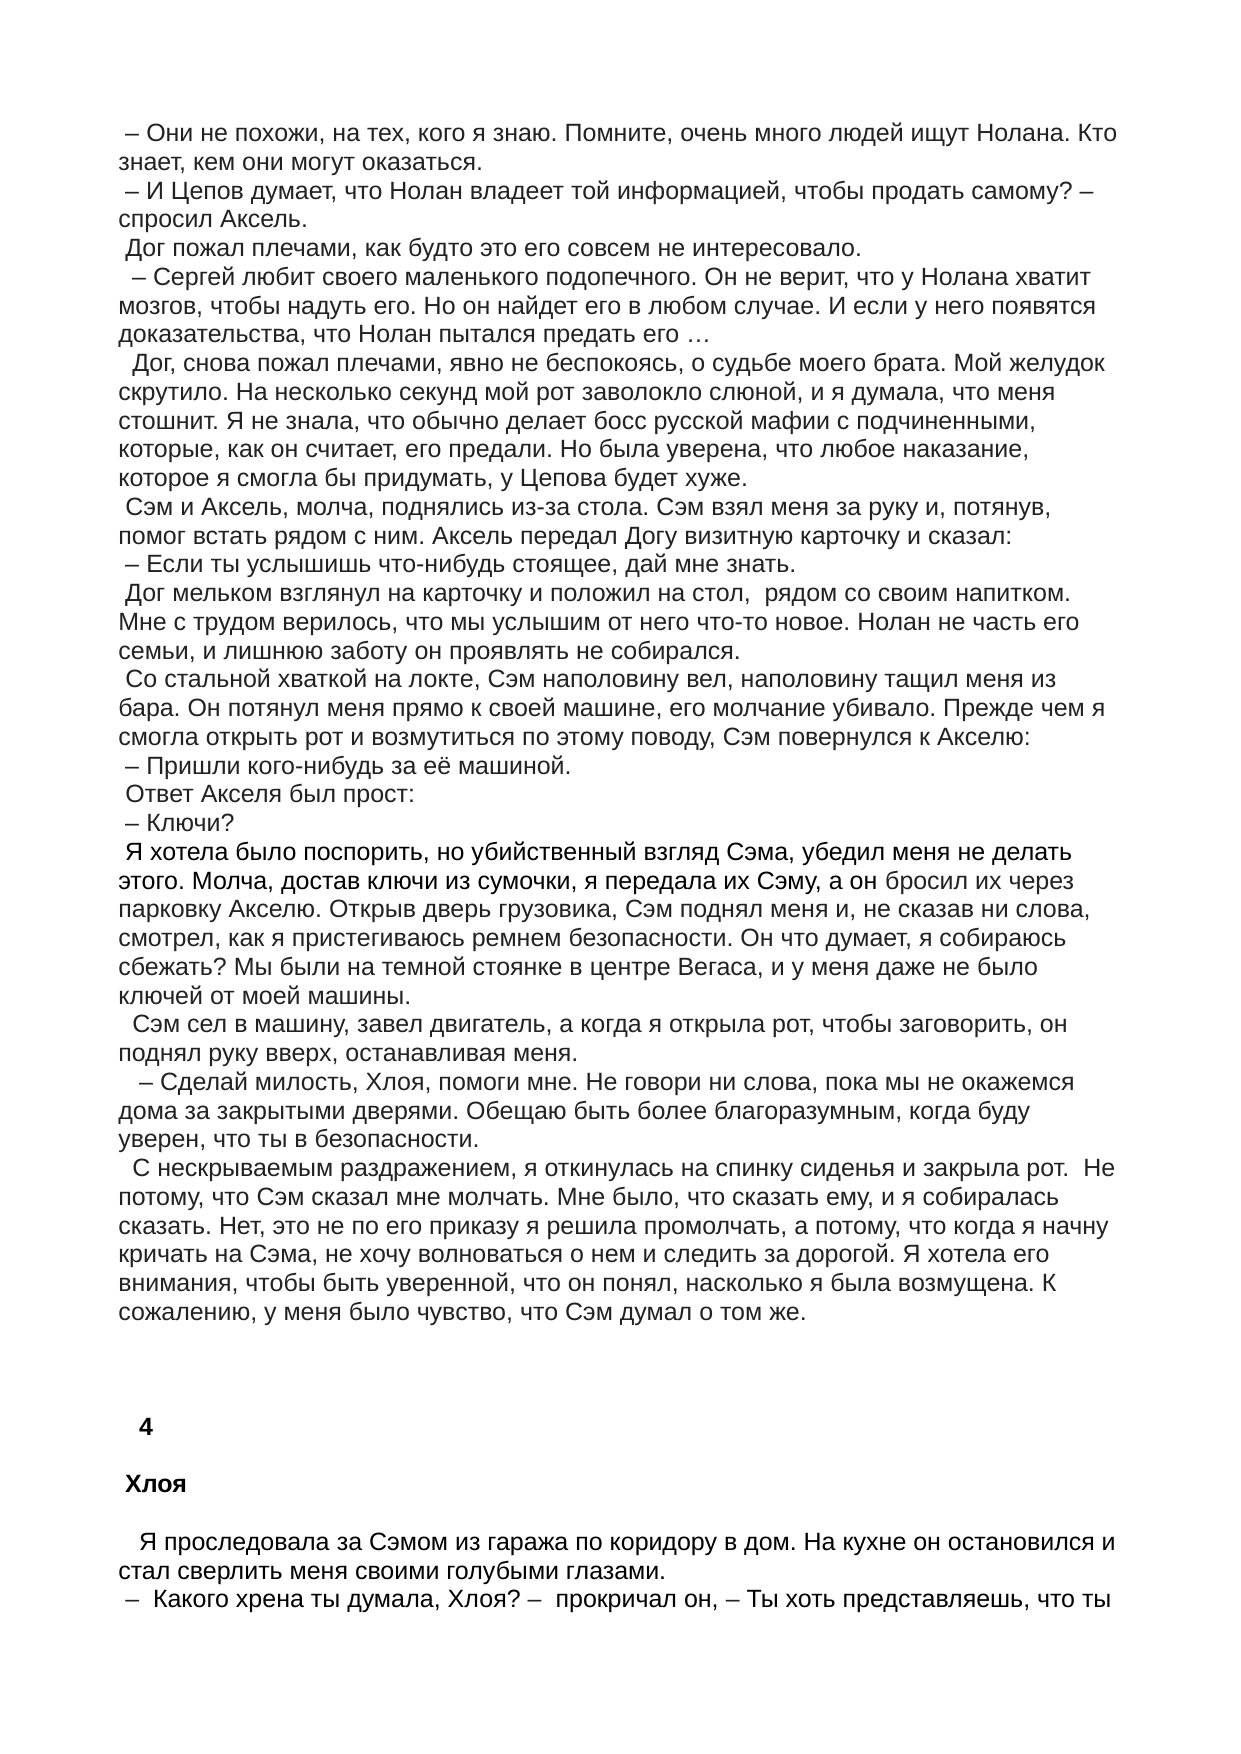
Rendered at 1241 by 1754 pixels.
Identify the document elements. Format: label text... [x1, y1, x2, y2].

text – Сделай милость, Хлоя, помоги мне. Не говори ни слова, пока мы не окажемся дома за закрытыми дверями. Обещаю быть более благоразумным, когда буду уверен, что ты в безопасности. С нескрываемым раздражением, я откинулась на спинку сиденья и закрыла рот. Не потому, что Сэм сказал мне молчать. Мне было, что сказать ему, и я собиралась сказать. Нет, это не по его приказу я решила промолчать, а потому, что когда я начну кричать на Сэма, не хочу волноваться о нем и следить за дорогой. Я хотела его внимания, чтобы быть уверенной, что он понял, насколько я была возмущена. К сожалению, у меня было чувство, что Сэм думал о том же. [118, 1067, 1122, 1326]
text Дог пожал плечами, как будто это его совсем не интересовало. – Сергей любит своего маленького подопечного. Он не верит, что у Нолана хватит мозгов, чтобы надуть его. Но он найдет его в любом случае. И если у него появятся доказательства, что Нолан пытался предать его … Дог, снова пожал плечами, явно не беспокоясь, о судьбе моего брата. Мой желудок скрутило. На несколько секунд мой рот заволокло слюной, и я думала, что меня стошнит. Я не знала, что обычно делает босс русской мафии с подчиненными, которые, как он считает, его предали. Но была уверена, что любое наказание, которое я смогла бы придумать, у Цепова будет хуже. Сэм и Аксель, молча, поднялись из-за стола. Сэм взял меня за руку и, потянув, помог встать рядом с ним. Аксель передал Догу визитную карточку и сказал: [118, 233, 1122, 549]
text – Они не похожи, на тех, кого я знаю. Помните, очень много людей ищут Нолана. Кто знает, кем они могут оказаться. – И Цепов думает, что Нолан владеет той информацией, чтобы продать самому? – спросил Аксель. [118, 118, 1122, 233]
text Со стальной хваткой на локте, Сэм наполовину вел, наполовину тащил меня из бара. Он потянул меня прямо к своей машине, его молчание убивало. Прежде чем я смогла открыть рот и возмутиться по этому поводу, Сэм повернулся к Акселю: [118, 664, 1122, 751]
text Ответ Акселя был прост: [118, 779, 1122, 808]
text – Пришли кого-нибудь за её машиной. [118, 751, 1122, 779]
text 4 Хлоя Я проследовала за Сэмом из гаража по коридору в дом. На кухне он остановился и стал сверлить меня своими голубыми глазами. [118, 1412, 1122, 1584]
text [118, 1584, 1122, 1613]
text – Если ты услышишь что-нибудь стоящее, дай мне знать. Дог мельком взглянул на карточку и положил на стол, рядом со своим напитком. Мне с трудом верилось, что мы услышим от него что-то новое. Нолан не часть его семьи, и лишнюю заботу он проявлять не собирался. [118, 549, 1122, 664]
text – Ключи? Я хотела было поспорить, но убийственный взгляд Сэма, убедил меня не делать этого. Молча, достав ключи из сумочки, я передала их Сэму, а он бросил их через парковку Акселю. Открыв дверь грузовика, Сэм поднял меня и, не сказав ни слова, смотрел, как я пристегиваюсь ремнем безопасности. Он что думает, я собираюсь сбежать? Мы были на темной стоянке в центре Вегаса, и у меня даже не было ключей от моей машины. Сэм сел в машину, завел двигатель, а когда я открыла рот, чтобы заговорить, он поднял руку вверх, останавливая меня. [118, 808, 1122, 1067]
